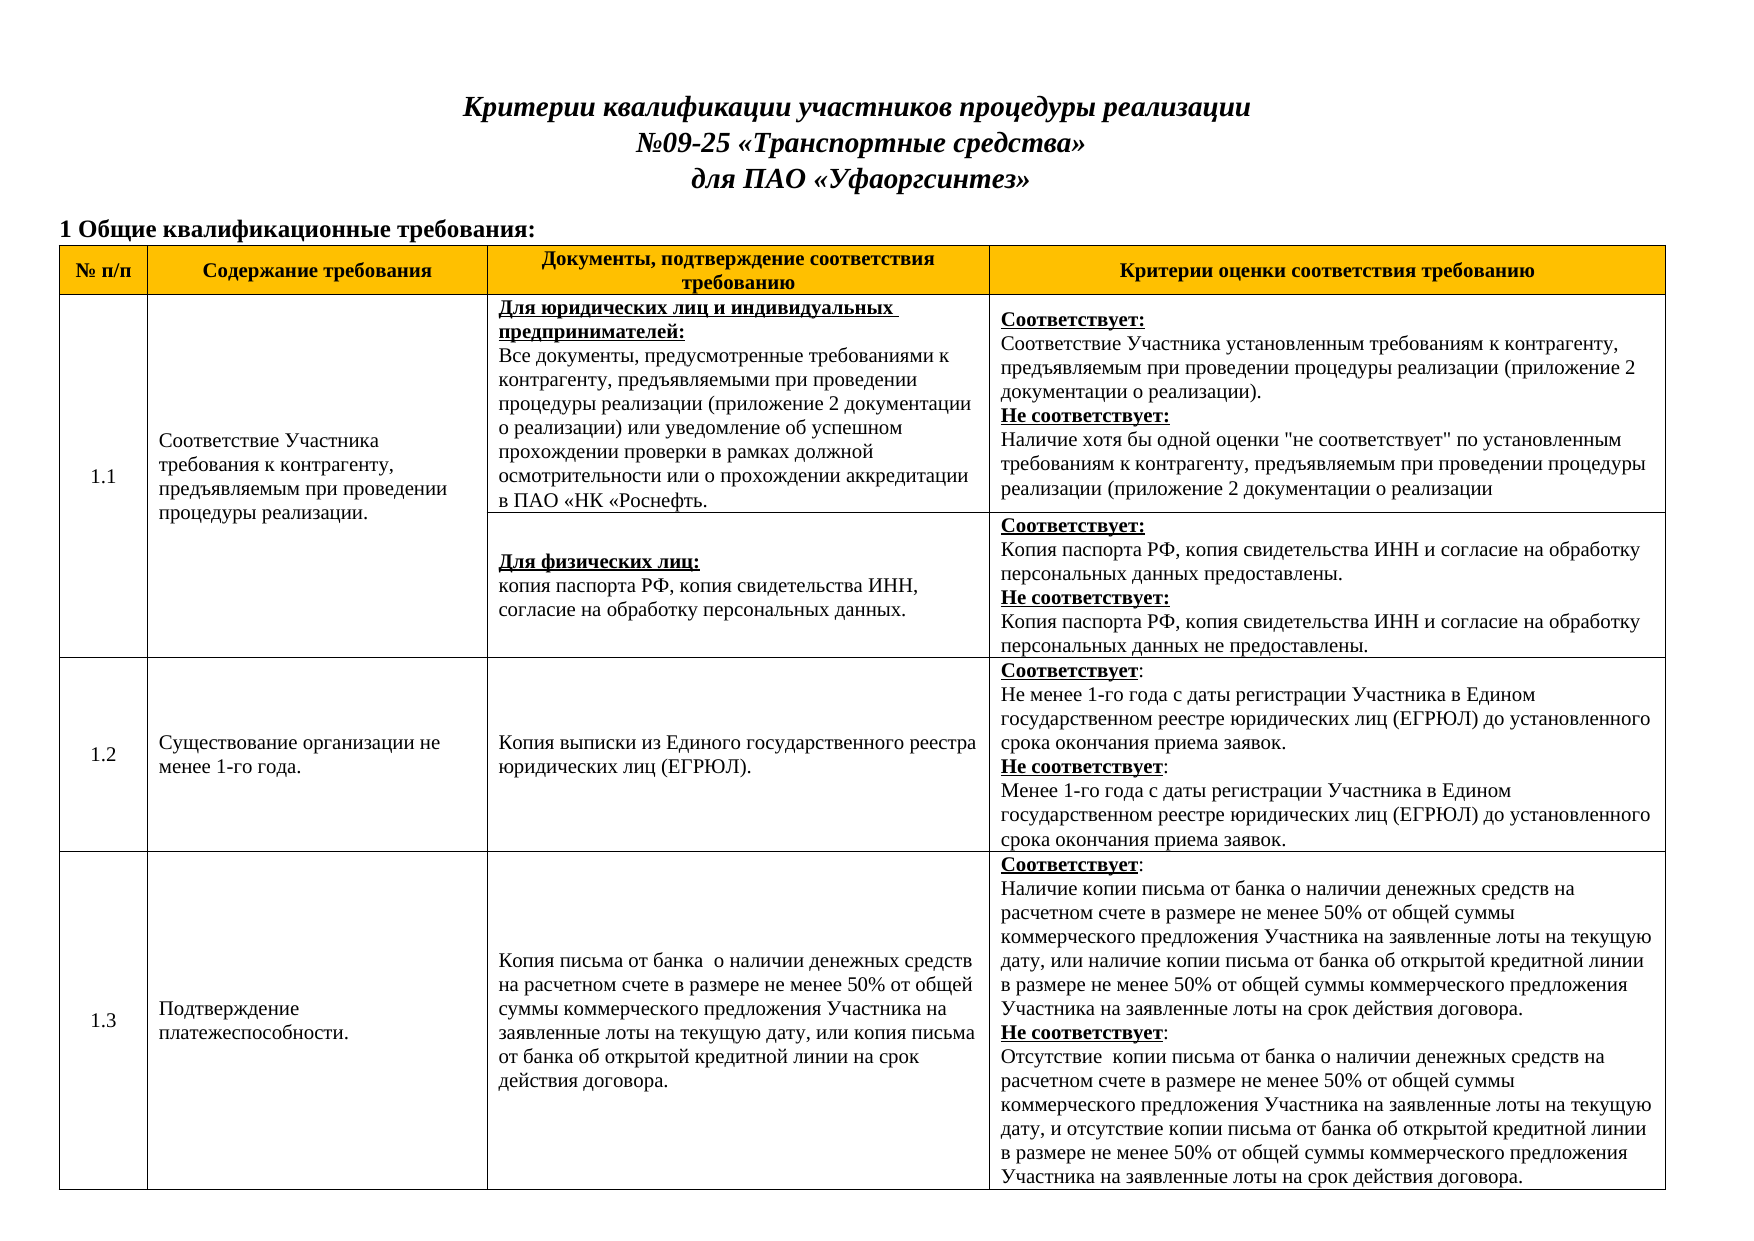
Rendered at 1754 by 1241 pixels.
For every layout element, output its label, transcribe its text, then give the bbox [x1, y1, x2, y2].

table_cell Подтверждение платежеспособности. [148, 852, 487, 1188]
table_header № п/п [60, 246, 147, 294]
table_cell Для юридических лиц и индивидуальных предпринимателей: Все документы, предусмотренные требованиями к контрагенту, предъявляемыми при проведении процедуры реализации (приложение 2 документации о реализации) или уведомление об успешном прохождении проверки в рамках должной осмотрительности или о прохождении аккредитации в ПАО «НК «Роснефть. [488, 295, 989, 512]
table_cell Соответствует: Соответствие Участника установленным требованиям к контрагенту, предъявляемым при проведении процедуры реализации (приложение 2 документации о реализации). Не соответствует: Наличие хотя бы одной оценки "не соответствует" по установленным требованиям к контрагенту, предъявляемым при проведении процедуры реализации (приложение 2 документации о реализации [990, 295, 1665, 512]
table_cell 1.1 [60, 295, 147, 657]
table_cell 1.2 [60, 658, 147, 851]
table_header Документы, подтверждение соответствия требованию [488, 246, 989, 294]
table_header Критерии оценки соответствия требованию [990, 246, 1665, 294]
table_header Содержание требования [148, 246, 487, 294]
table_cell Соответствие Участника требования к контрагенту, предъявляемым при проведении процедуры реализации. [148, 295, 487, 657]
table_cell 1.3 [60, 852, 147, 1188]
table_cell Копия выписки из Единого государственного реестра юридических лиц (ЕГРЮЛ). [488, 658, 989, 851]
table_cell Для физических лиц: копия паспорта РФ, копия свидетельства ИНН, согласие на обработку персональных данных. [488, 513, 989, 657]
table_cell Копия письма от банка о наличии денежных средств на расчетном счете в размере не менее 50% от общей суммы коммерческого предложения Участника на заявленные лоты на текущую дату, или копия письма от банка об открытой кредитной линии на срок действия договора. [488, 852, 989, 1188]
table_cell Соответствует: Наличие копии письма от банка о наличии денежных средств на расчетном счете в размере не менее 50% от общей суммы коммерческого предложения Участника на заявленные лоты на текущую дату, или наличие копии письма от банка об открытой кредитной линии в размере не менее 50% от общей суммы коммерческого предложения Участника на заявленные лоты на срок действия договора. Не соответствует: Отсутствие копии письма от банка о наличии денежных средств на расчетном счете в размере не менее 50% от общей суммы коммерческого предложения Участника на заявленные лоты на текущую дату, и отсутствие копии письма от банка об открытой кредитной линии в размере не менее 50% от общей суммы коммерческого предложения Участника на заявленные лоты на срок действия договора. [990, 852, 1665, 1188]
text Критерии квалификации участников процедуры реализации №09-25 «Транспортные средства» для ПАО «Уфаоргсинтез» [59, 89, 1665, 194]
table_cell Соответствует: Копия паспорта РФ, копия свидетельства ИНН и согласие на обработку персональных данных предоставлены. Не соответствует: Копия паспорта РФ, копия свидетельства ИНН и согласие на обработку персональных данных не предоставлены. [990, 513, 1665, 657]
text 1 Общие квалификационные требования: [59, 214, 1665, 242]
table_cell Соответствует: Не менее 1-го года с даты регистрации Участника в Едином государственном реестре юридических лиц (ЕГРЮЛ) до установленного срока окончания приема заявок. Не соответствует: Менее 1-го года с даты регистрации Участника в Едином государственном реестре юридических лиц (ЕГРЮЛ) до установленного срока окончания приема заявок. [990, 658, 1665, 851]
table_cell Существование организации не менее 1-го года. [148, 658, 487, 851]
